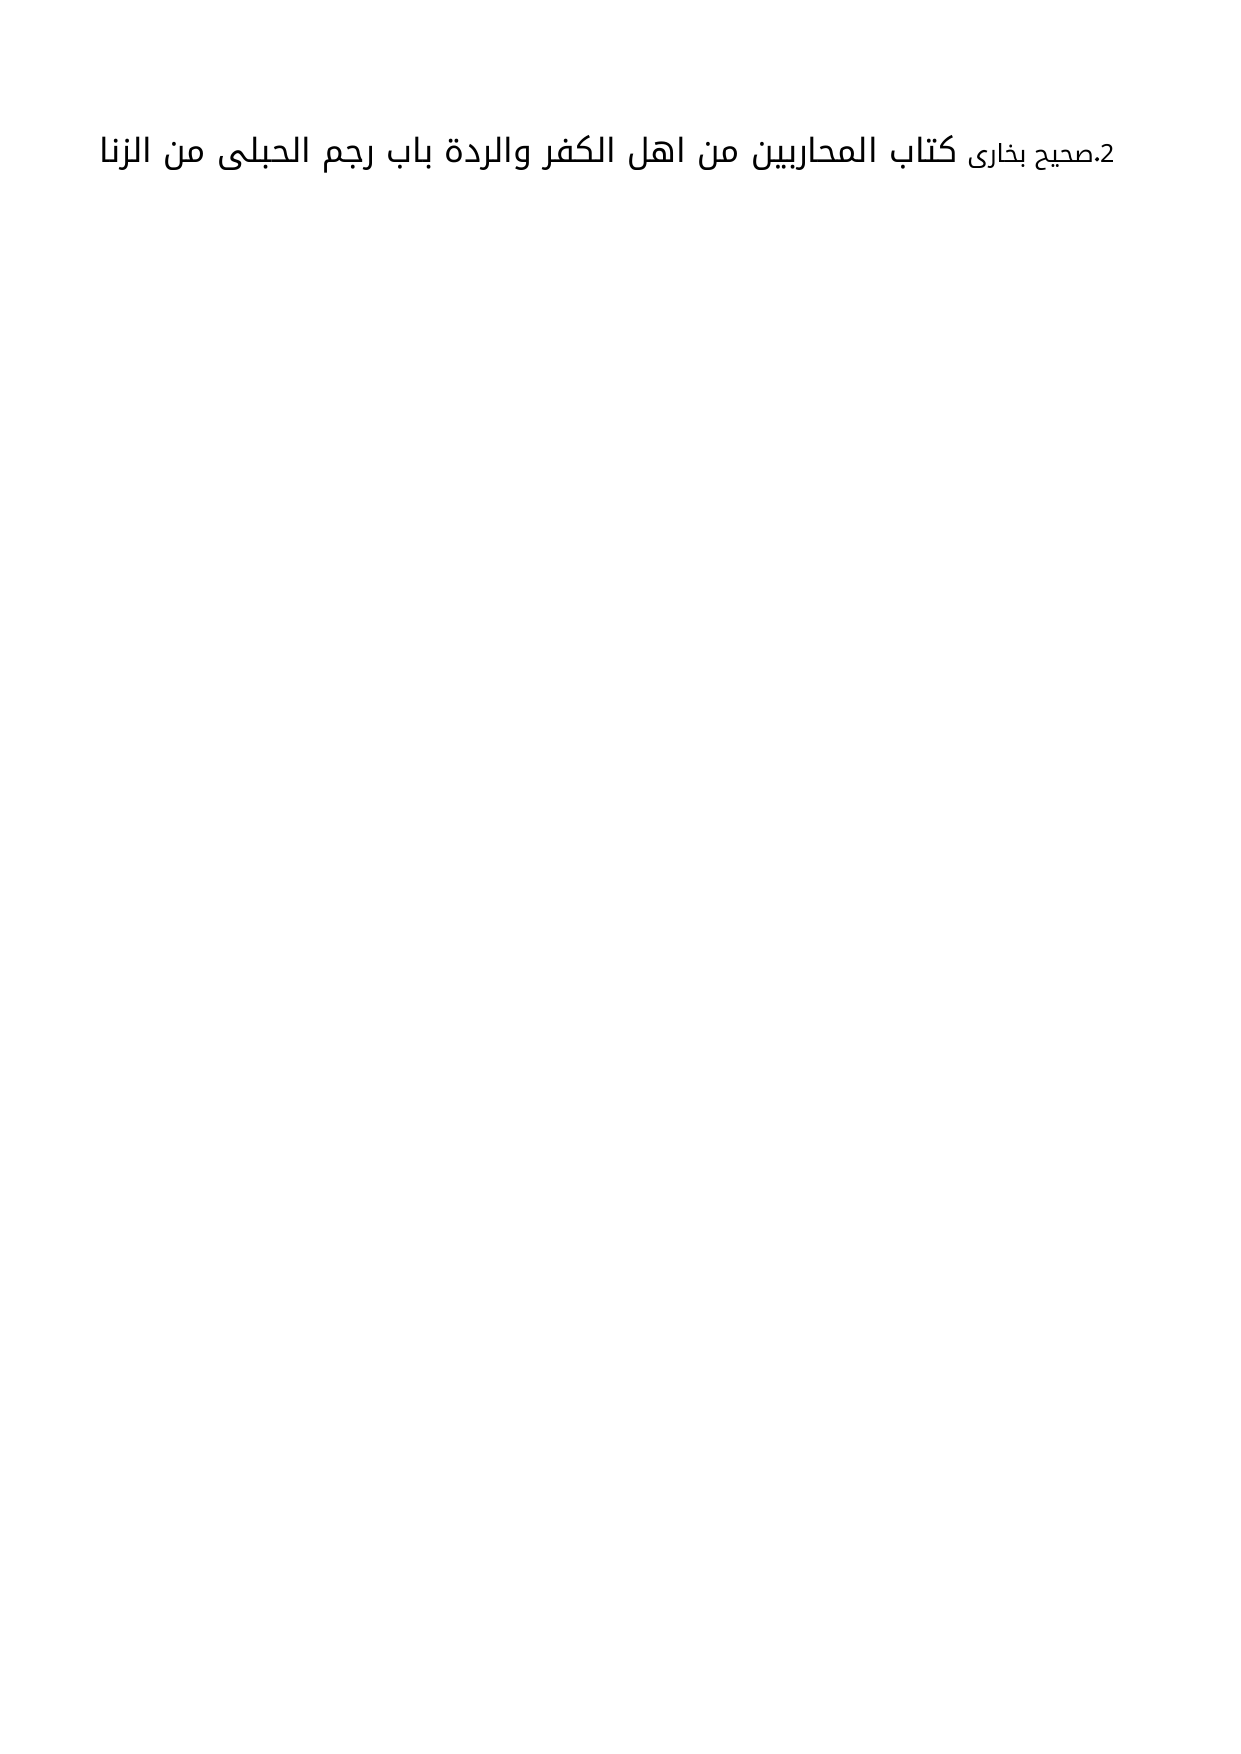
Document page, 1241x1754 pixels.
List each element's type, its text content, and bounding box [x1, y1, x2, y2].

text 2.صحیح بخاری کتاب المحاربین من اهل الکفر والردة باب رجم الحبلی من الزنا [72, 120, 1114, 183]
